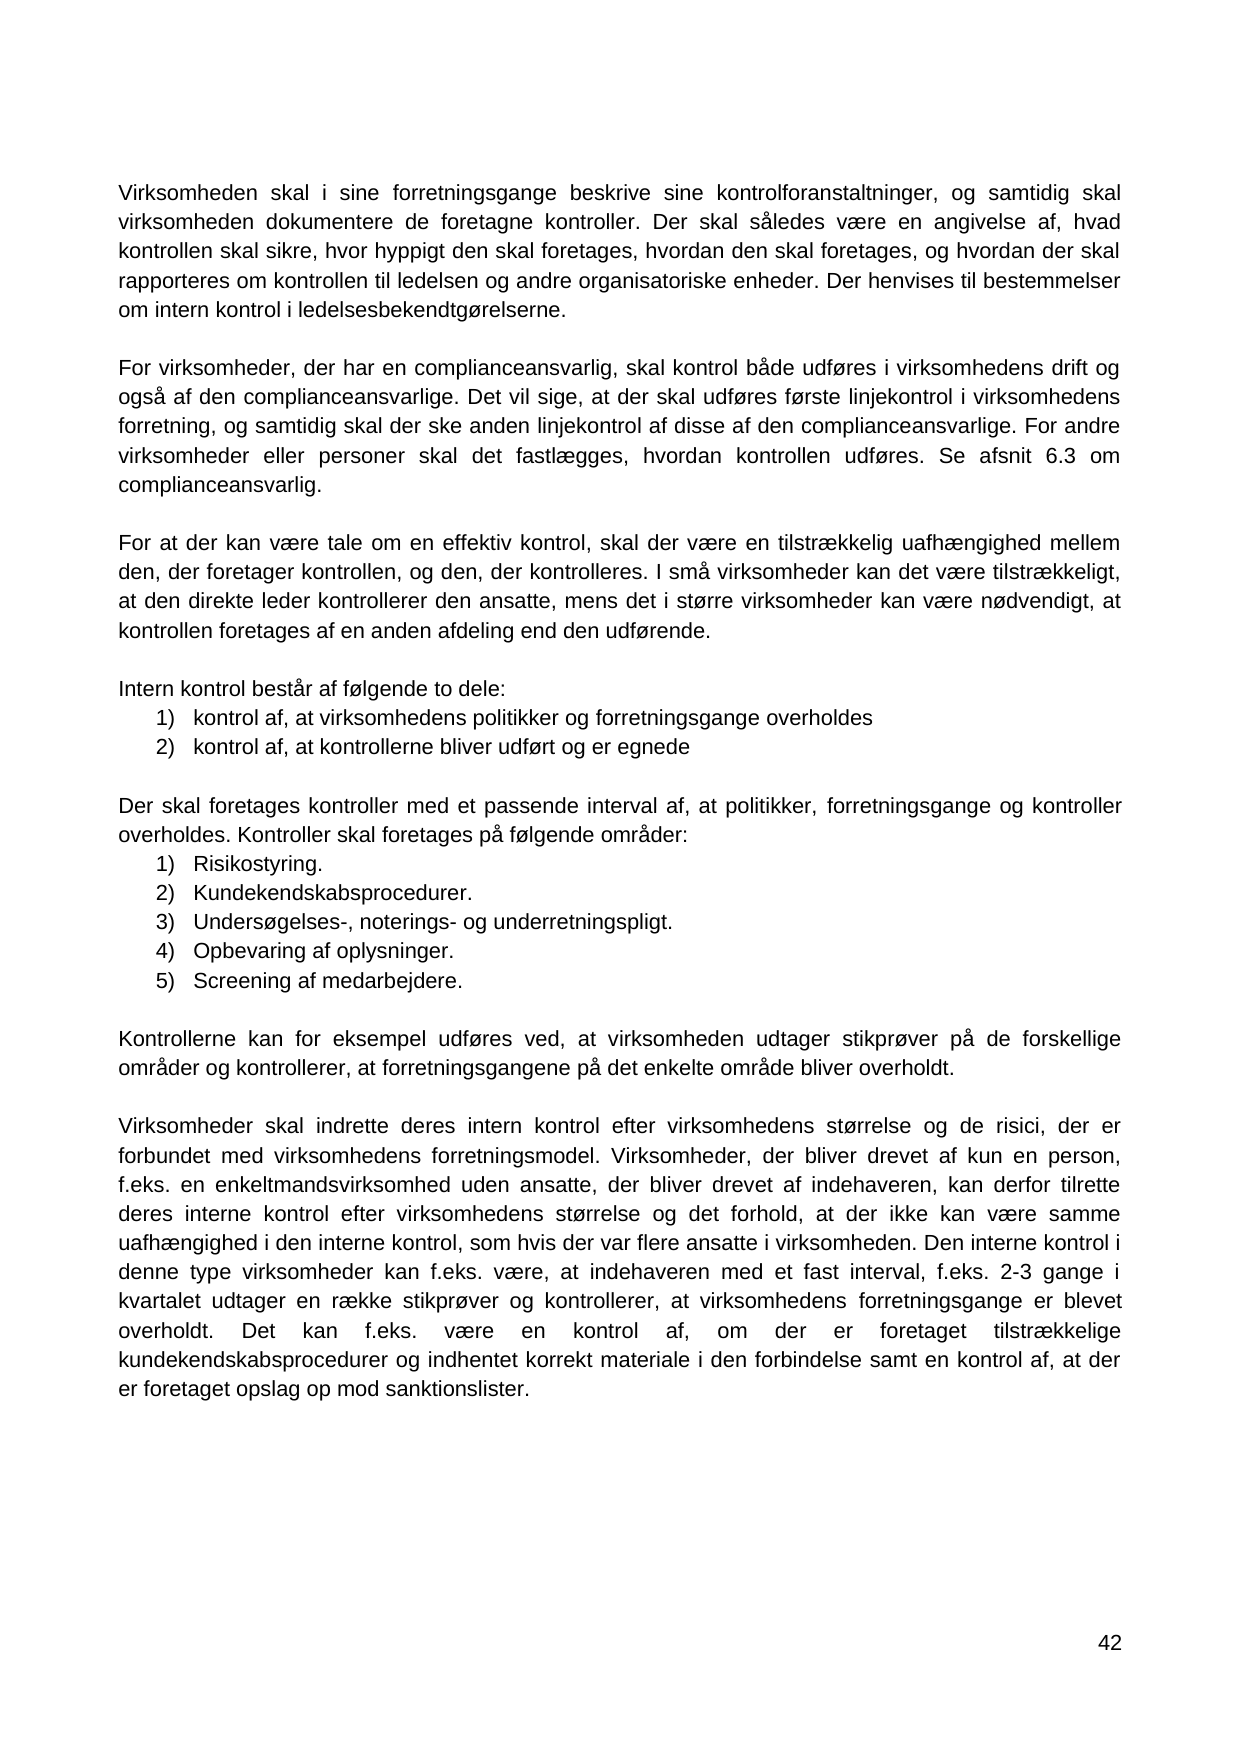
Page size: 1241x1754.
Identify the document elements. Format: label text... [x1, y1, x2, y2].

list Undersøgelses-, noterings- og underretningspligt. [156, 906, 1122, 936]
list kontrol af, at kontrollerne bliver udført og er egnede [156, 731, 1122, 761]
text Kontrollerne kan for eksempel udføres ved, at virksomheden udtager stikprøver på de forskellige områder og kontrollerer, at forretningsgangene på det enkelte område bliver overholdt. [118, 1023, 1122, 1081]
list Risikostyring. [156, 848, 1122, 877]
list Kundekendskabsprocedurer. [156, 877, 1122, 906]
text For virksomheder, der har en complianceansvarlig, skal kontrol både udføres i virksomhedens drift og også af den complianceansvarlige. Det vil sige, at der skal udføres første linjekontrol i virksomhedens forretning, og samtidig skal der ske anden linjekontrol af disse af den complianceansvarlige. For andre virksomheder eller personer skal det fastlægges, hvordan kontrollen udføres. Se afsnit 6.3 om complianceansvarlig. [118, 352, 1122, 498]
text Virksomheder skal indrette deres intern kontrol efter virksomhedens størrelse og de risici, der er forbundet med virksomhedens forretningsmodel. Virksomheder, der bliver drevet af kun en person, f.eks. en enkeltmandsvirksomhed uden ansatte, der bliver drevet af indehaveren, kan derfor tilrette deres interne kontrol efter virksomhedens størrelse og det forhold, at der ikke kan være samme uafhængighed i den interne kontrol, som hvis der var flere ansatte i virksomheden. Den interne kontrol i denne type virksomheder kan f.eks. være, at indehaveren med et fast interval, f.eks. 2-3 gange i kvartalet udtager en række stikprøver og kontrollerer, at virksomhedens forretningsgange er blevet overholdt. Det kan f.eks. være en kontrol af, om der er foretaget tilstrækkelige kundekendskabsprocedurer og indhentet korrekt materiale i den forbindelse samt en kontrol af, at der er foretaget opslag op mod sanktionslister. [118, 1111, 1122, 1402]
list kontrol af, at virksomhedens politikker og forretningsgange overholdes [156, 702, 1122, 731]
text Der skal foretages kontroller med et passende interval af, at politikker, forretningsgange og kontroller overholdes. Kontroller skal foretages på følgende områder: [118, 790, 1122, 848]
list Opbevaring af oplysninger. [156, 936, 1122, 965]
text Intern kontrol består af følgende to dele: [118, 673, 1122, 702]
text Virksomheden skal i sine forretningsgange beskrive sine kontrolforanstaltninger, og samtidig skal virksomheden dokumentere de foretagne kontroller. Der skal således være en angivelse af, hvad kontrollen skal sikre, hvor hyppigt den skal foretages, hvordan den skal foretages, og hvordan der skal rapporteres om kontrollen til ledelsen og andre organisatoriske enheder. Der henvises til bestemmelser om intern kontrol i ledelsesbekendtgørelserne. [118, 177, 1122, 323]
text For at der kan være tale om en effektiv kontrol, skal der være en tilstrækkelig uafhængighed mellem den, der foretager kontrollen, og den, der kontrolleres. I små virksomheder kan det være tilstrækkeligt, at den direkte leder kontrollerer den ansatte, mens det i større virksomheder kan være nødvendigt, at kontrollen foretages af en anden afdeling end den udførende. [118, 527, 1122, 644]
list Screening af medarbejdere. [156, 965, 1122, 994]
